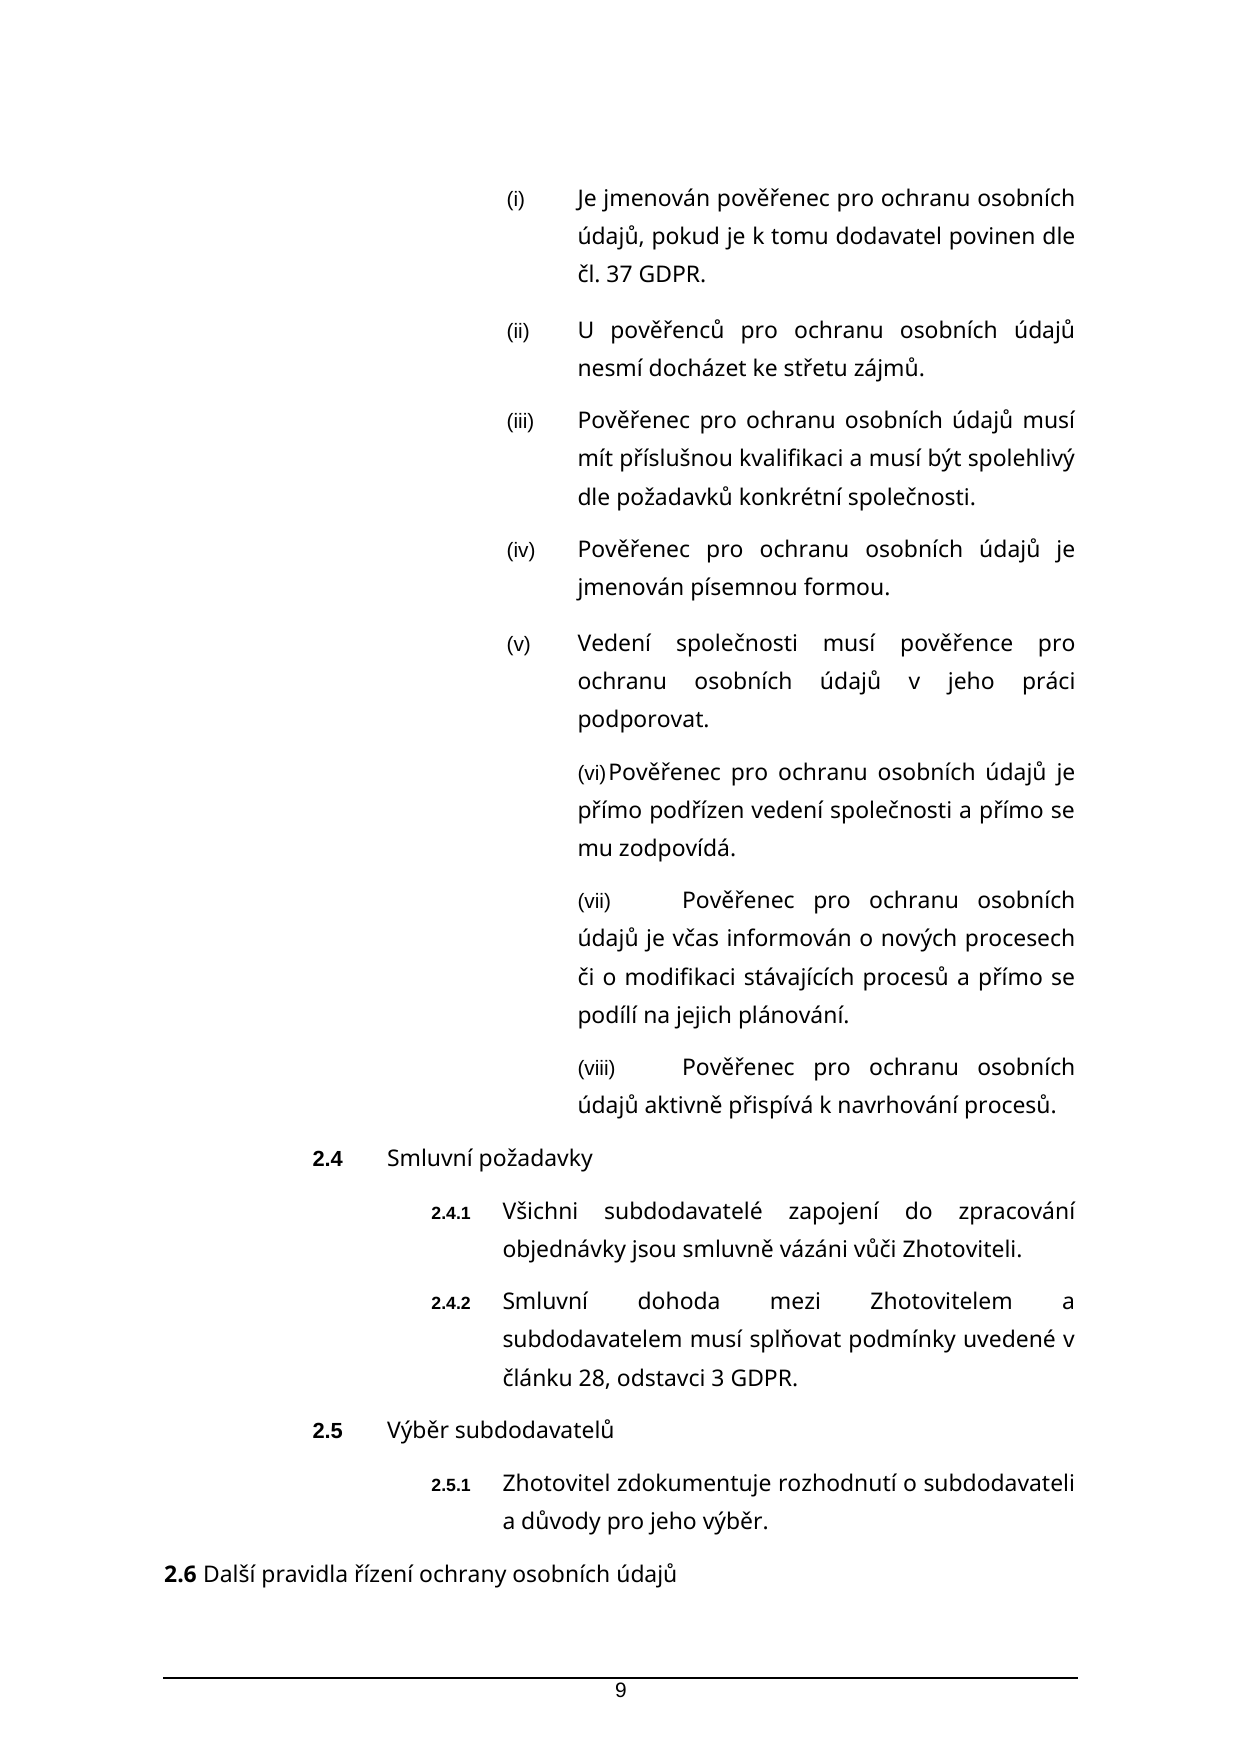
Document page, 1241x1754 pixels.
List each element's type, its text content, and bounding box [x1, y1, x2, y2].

list Smluvní požadavky [312, 1142, 1076, 1173]
list Smluvní dohoda mezi Zhotovitelem a subdodavatelem musí splňovat podmínky uvedené v článku 28, odstavci 3 GDPR. [431, 1285, 1076, 1393]
list Pověřenec pro ochranu osobních údajů aktivně přispívá k navrhování procesů. [577, 1051, 1076, 1121]
list Vedení společnosti musí pověřence pro ochranu osobních údajů v jeho práci podporovat. [506, 627, 1076, 734]
list Pověřenec pro ochranu osobních údajů je přímo podřízen vedení společnosti a přímo se mu zodpovídá. [577, 755, 1076, 863]
text 2.6 Další pravidla řízení ochrany osobních údajů [164, 1557, 1076, 1589]
list Všichni subdodavatelé zapojení do zpracování objednávky jsou smluvně vázáni vůči Zhotoviteli. [431, 1194, 1076, 1264]
list Zhotovitel zdokumentuje rozhodnutí o subdodavateli a důvody pro jeho výběr. [431, 1467, 1076, 1536]
list Je jmenován pověřenec pro ochranu osobních údajů, pokud je k tomu dodavatel povinen dle čl. 37 GDPR. [506, 182, 1076, 289]
list Pověřenec pro ochranu osobních údajů musí mít příslušnou kvalifikaci a musí být spolehlivý dle požadavků konkrétní společnosti. [506, 404, 1076, 512]
list U pověřenců pro ochranu osobních údajů nesmí docházet ke střetu zájmů. [506, 313, 1076, 383]
list Pověřenec pro ochranu osobních údajů je včas informován o nových procesech či o modifikaci stávajících procesů a přímo se podílí na jejich plánování. [577, 884, 1076, 1030]
list Pověřenec pro ochranu osobních údajů je jmenován písemnou formou. [506, 533, 1076, 602]
list Výběr subdodavatelů [312, 1414, 1076, 1445]
